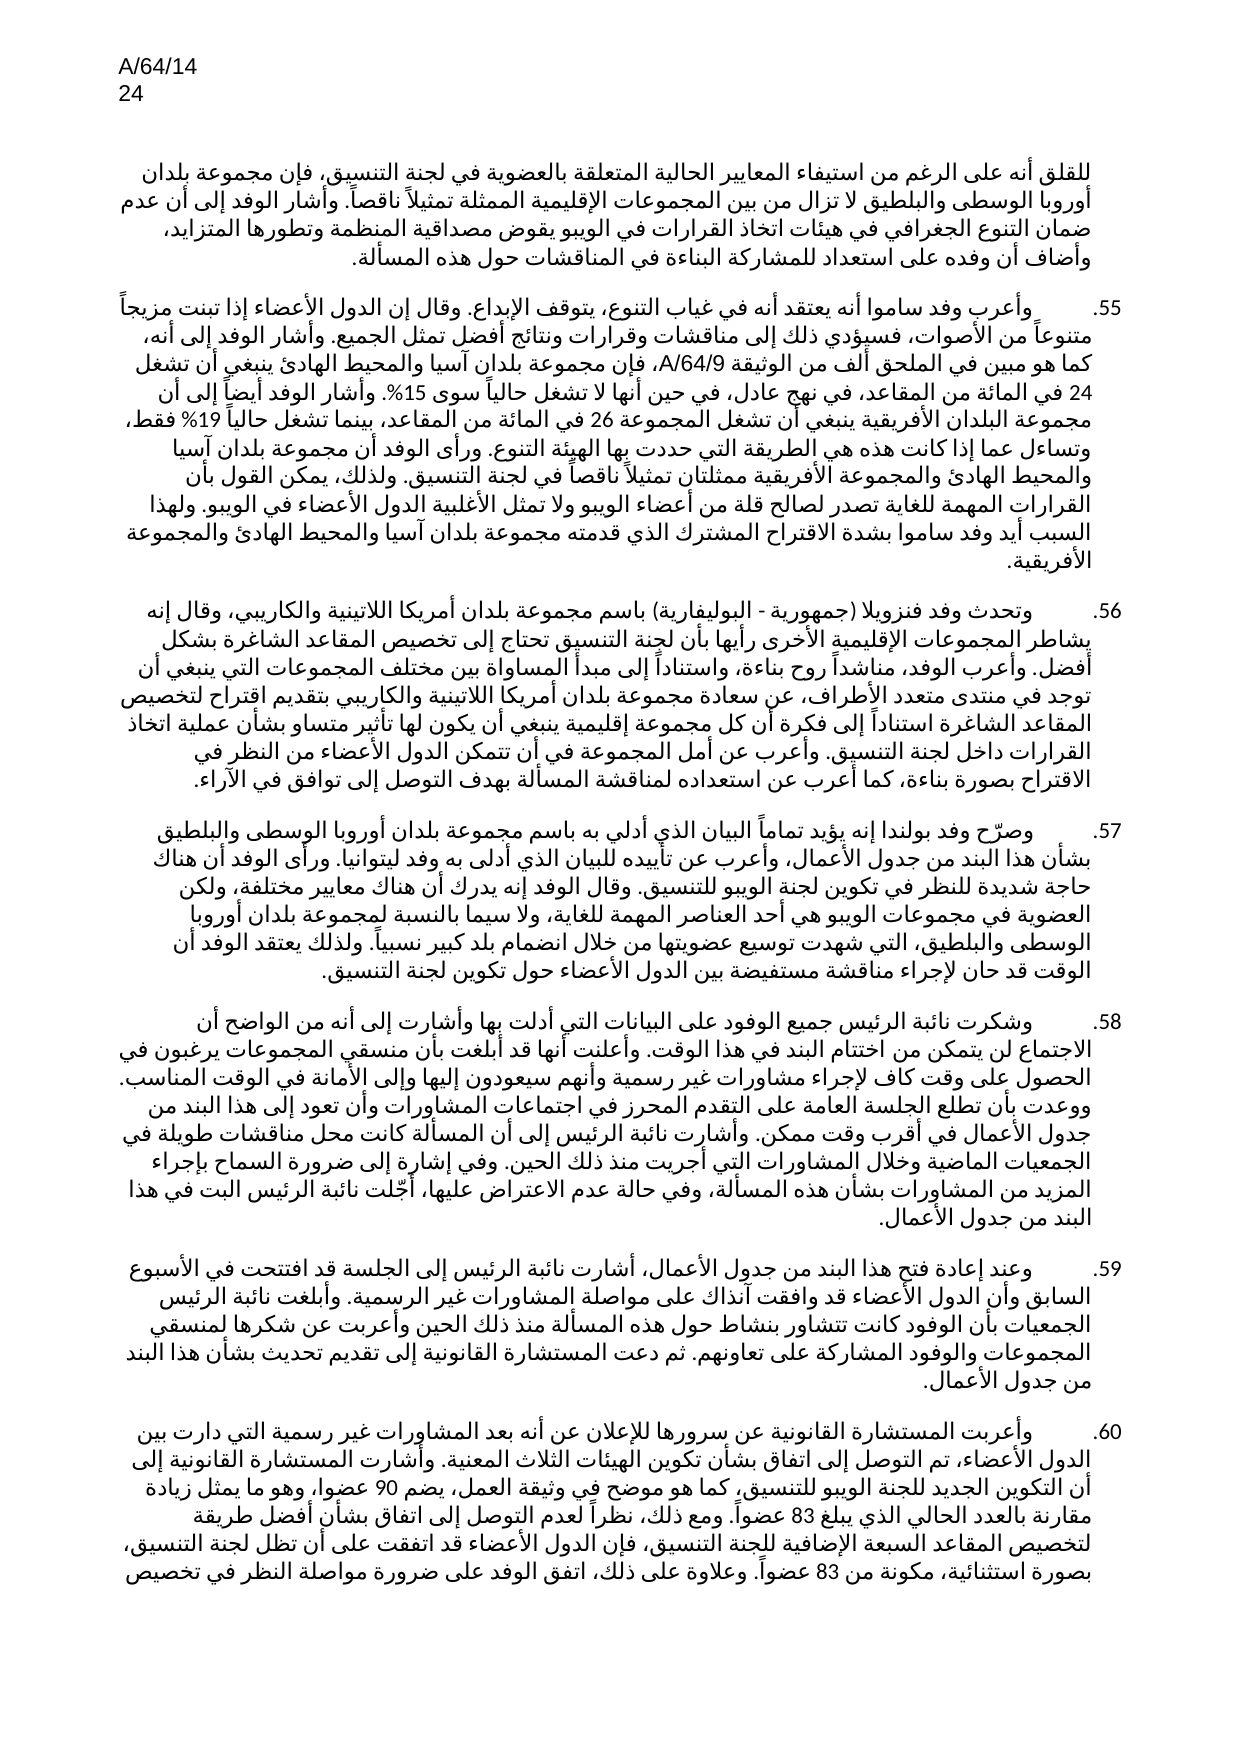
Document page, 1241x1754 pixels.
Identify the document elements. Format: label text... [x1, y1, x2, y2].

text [118, 158, 1092, 271]
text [118, 1417, 1092, 1585]
text وتحدث وفد فنزويلا (جمهورية - البوليفارية) باسم مجموعة بلدان أمريكا اللاتينية والكاريبي، وقال إنه يشاطر المجموعات الإقليمية الأخرى رأيها بأن لجنة التنسيق تحتاج إلى تخصيص المقاعد الشاغرة بشكل أفضل. وأعرب الوفد، مناشداً روح بناءة، واستناداً إلى مبدأ المساواة بين مختلف المجموعات التي ينبغي أن توجد في منتدى متعدد الأطراف، عن سعادة مجموعة بلدان أمريكا اللاتينية والكاريبي بتقديم اقتراح لتخصيص المقاعد الشاغرة استناداً إلى فكرة أن كل مجموعة إقليمية ينبغي أن يكون لها تأثير متساو بشأن عملية اتخاذ القرارات داخل لجنة التنسيق. وأعرب عن أمل المجموعة في أن تتمكن الدول الأعضاء من النظر في الاقتراح بصورة بناءة، كما أعرب عن استعداده لمناقشة المسألة بهدف التوصل إلى توافق في الآراء. [118, 597, 1092, 793]
text وشكرت نائبة الرئيس جميع الوفود على البيانات التي أدلت بها وأشارت إلى أنه من الواضح أن الاجتماع لن يتمكن من اختتام البند في هذا الوقت. وأعلنت أنها قد أبلغت بأن منسقي المجموعات يرغبون في الحصول على وقت كاف لإجراء مشاورات غير رسمية وأنهم سيعودون إليها وإلى الأمانة في الوقت المناسب. ووعدت بأن تطلع الجلسة العامة على التقدم المحرز في اجتماعات المشاورات وأن تعود إلى هذا البند من جدول الأعمال في أقرب وقت ممكن. وأشارت نائبة الرئيس إلى أن المسألة كانت محل مناقشات طويلة في الجمعيات الماضية وخلال المشاورات التي أجريت منذ ذلك الحين. وفي إشارة إلى ضرورة السماح بإجراء المزيد من المشاورات بشأن هذه المسألة، وفي حالة عدم الاعتراض عليها، أجّلت نائبة الرئيس البت في هذا البند من جدول الأعمال. [118, 1007, 1092, 1231]
text وصرّح وفد بولندا إنه يؤيد تماماً البيان الذي أدلي به باسم مجموعة بلدان أوروبا الوسطى والبلطيق بشأن هذا البند من جدول الأعمال، وأعرب عن تأييده للبيان الذي أدلى به وفد ليتوانيا. ورأى الوفد أن هناك حاجة شديدة للنظر في تكوين لجنة الويبو للتنسيق. وقال الوفد إنه يدرك أن هناك معايير مختلفة، ولكن العضوية في مجموعات الويبو هي أحد العناصر المهمة للغاية، ولا سيما بالنسبة لمجموعة بلدان أوروبا الوسطى والبلطيق، التي شهدت توسيع عضويتها من خلال انضمام بلد كبير نسبياً. ولذلك يعتقد الوفد أن الوقت قد حان لإجراء مناقشة مستفيضة بين الدول الأعضاء حول تكوين لجنة التنسيق. [118, 816, 1092, 984]
text وأعرب وفد ساموا أنه يعتقد أنه في غياب التنوع، يتوقف الإبداع. وقال إن الدول الأعضاء إذا تبنت مزيجاً متنوعاً من الأصوات، فسيؤدي ذلك إلى مناقشات وقرارات ونتائج أفضل تمثل الجميع. وأشار الوفد إلى أنه، كما هو مبين في الملحق ألف من الوثيقة A/64/9، فإن مجموعة بلدان آسيا والمحيط الهادئ ينبغي أن تشغل 24 في المائة من المقاعد، في نهج عادل، في حين أنها لا تشغل حالياً سوى 15%. وأشار الوفد أيضاً إلى أن مجموعة البلدان الأفريقية ينبغي أن تشغل المجموعة 26 في المائة من المقاعد، بينما تشغل حالياً 19% فقط، وتساءل عما إذا كانت هذه هي الطريقة التي حددت بها الهيئة التنوع. ورأى الوفد أن مجموعة بلدان آسيا والمحيط الهادئ والمجموعة الأفريقية ممثلتان تمثيلاً ناقصاً في لجنة التنسيق. ولذلك، يمكن القول بأن القرارات المهمة للغاية تصدر لصالح قلة من أعضاء الويبو ولا تمثل الأغلبية الدول الأعضاء في الويبو. ولهذا السبب أيد وفد ساموا بشدة الاقتراح المشترك الذي قدمته مجموعة بلدان آسيا والمحيط الهادئ والمجموعة الأفريقية. [118, 293, 1092, 574]
text وعند إعادة فتح هذا البند من جدول الأعمال، أشارت نائبة الرئيس إلى الجلسة قد افتتحت في الأسبوع السابق وأن الدول الأعضاء قد وافقت آنذاك على مواصلة المشاورات غير الرسمية. وأبلغت نائبة الرئيس الجمعيات بأن الوفود كانت تتشاور بنشاط حول هذه المسألة منذ ذلك الحين وأعربت عن شكرها لمنسقي المجموعات والوفود المشاركة على تعاونهم. ثم دعت المستشارة القانونية إلى تقديم تحديث بشأن هذا البند من جدول الأعمال. [118, 1254, 1092, 1394]
